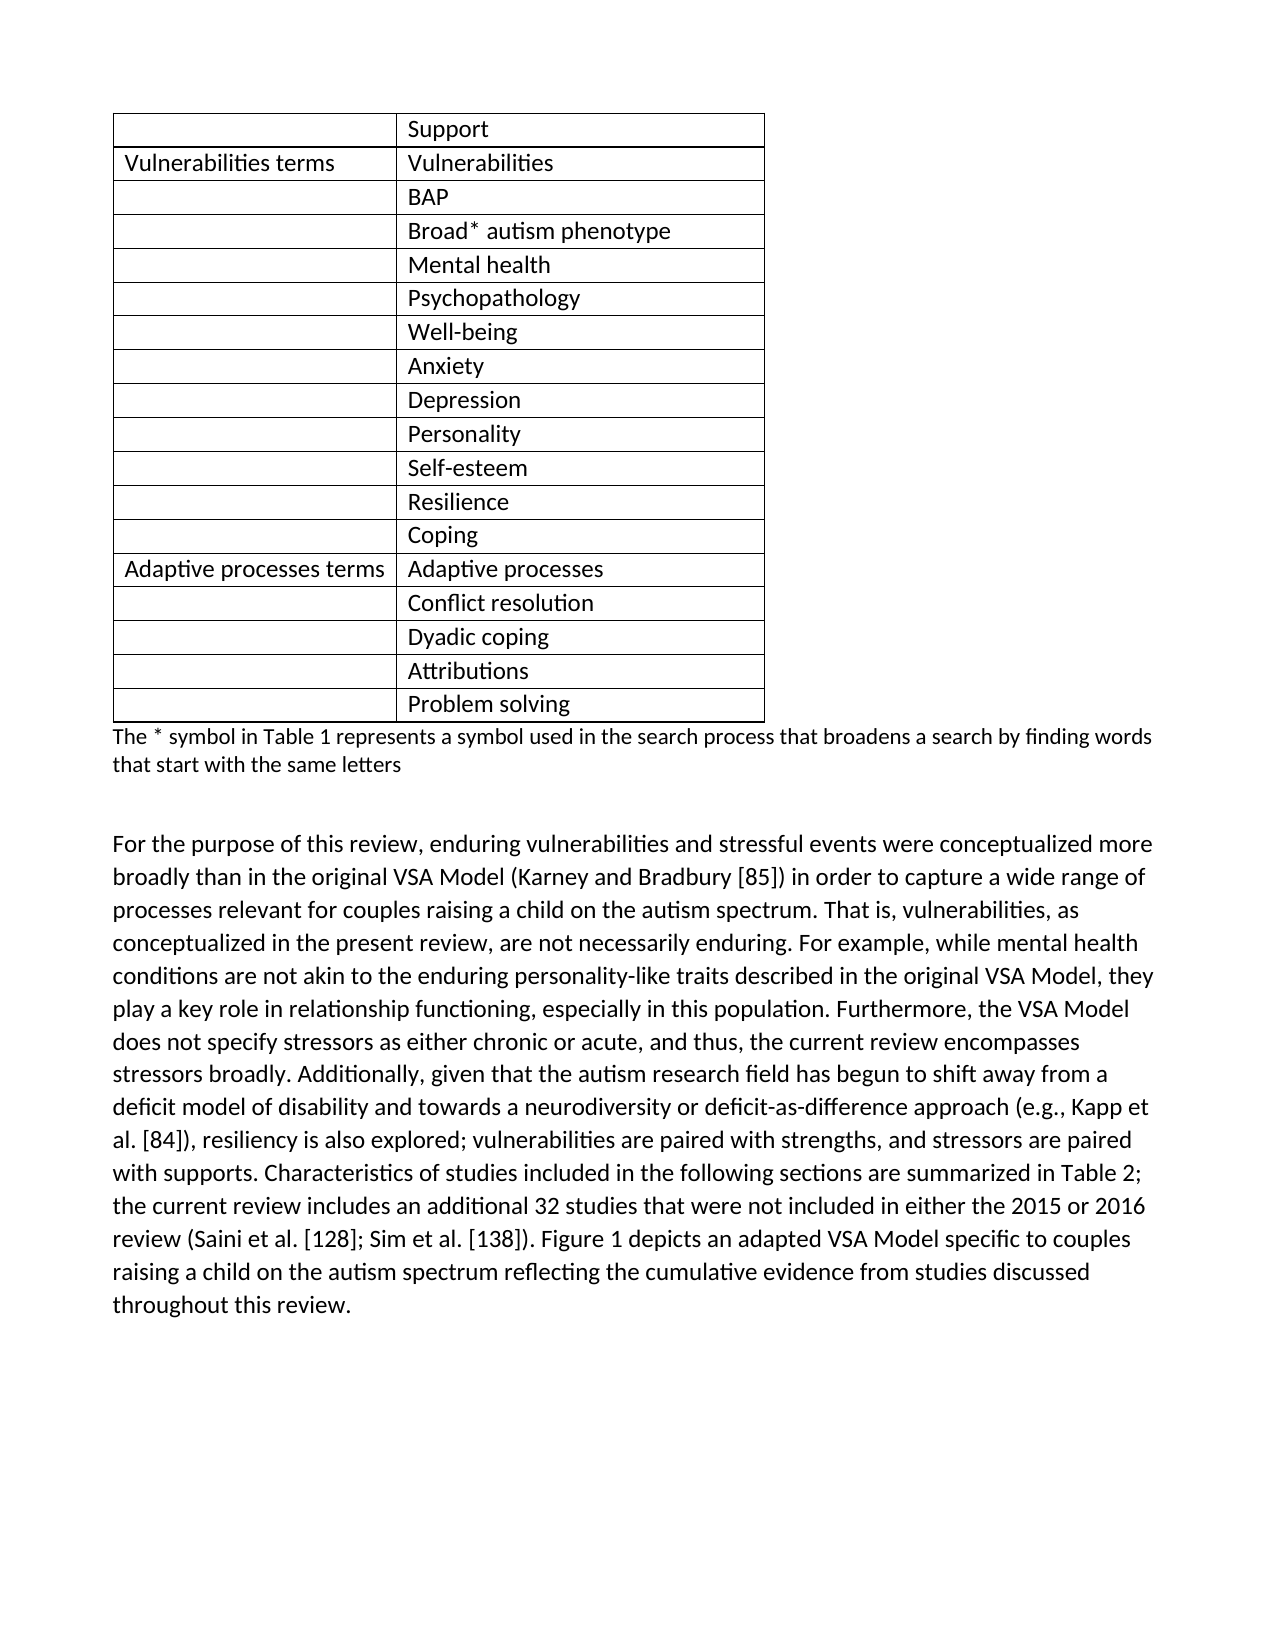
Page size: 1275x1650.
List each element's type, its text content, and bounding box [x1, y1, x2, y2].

table_cell Well-being [397, 316, 764, 349]
table_cell Broad* autism phenotype [397, 215, 764, 248]
table_cell [114, 114, 396, 146]
table_cell [114, 418, 396, 451]
table_cell Conflict resolution [397, 587, 764, 620]
table_cell Support [397, 114, 764, 146]
table_cell Adaptive processes [397, 554, 764, 586]
table_cell Dyadic coping [397, 621, 764, 654]
table_cell [114, 486, 396, 518]
table_cell Self-esteem [397, 452, 764, 485]
table_cell [114, 689, 396, 721]
table_cell Mental health [397, 249, 764, 282]
table_cell BAP [397, 181, 764, 214]
table_cell Depression [397, 384, 764, 417]
table_cell [114, 350, 396, 383]
table_cell [114, 587, 396, 620]
table_cell Coping [397, 520, 764, 552]
table_cell Personality [397, 418, 764, 451]
text The * symbol in Table 1 represents a symbol used in the search process that broadens a search by finding words that start with the same letters [112, 722, 1162, 778]
table_cell Problem solving [397, 689, 764, 721]
table_cell Adaptive processes terms [114, 554, 396, 586]
table_cell Psychopathology [397, 283, 764, 315]
table_cell [114, 316, 396, 349]
table_cell [114, 283, 396, 315]
table_cell Vulnerabilities [397, 148, 764, 180]
table_cell [114, 384, 396, 417]
text For the purpose of this review, enduring vulnerabilities and stressful events were conceptualized more broadly than in the original VSA Model (Karney and Bradbury [85]) in order to capture a wide range of processes relevant for couples raising a child on the autism spectrum. That is, vulnerabilities, as conceptualized in the present review, are not necessarily enduring. For example, while mental health conditions are not akin to the enduring personality-like traits described in the original VSA Model, they play a key role in relationship functioning, especially in this population. Furthermore, the VSA Model does not specify stressors as either chronic or acute, and thus, the current review encompasses stressors broadly. Additionally, given that the autism research field has begun to shift away from a deficit model of disability and towards a neurodiversity or deficit-as-difference approach (e.g., Kapp et al. [84]), resiliency is also explored; vulnerabilities are paired with strengths, and stressors are paired with supports. Characteristics of studies included in the following sections are summarized in Table 2; the current review includes an additional 32 studies that were not included in either the 2015 or 2016 review (Saini et al. [128]; Sim et al. [138]). Figure 1 depicts an adapted VSA Model specific to couples raising a child on the autism spectrum reflecting the cumulative evidence from studies discussed throughout this review. [112, 828, 1162, 1319]
table_cell [114, 520, 396, 552]
table_cell Vulnerabilities terms [114, 148, 396, 180]
table_cell [114, 249, 396, 282]
table_cell [114, 181, 396, 214]
table_cell Attributions [397, 655, 764, 688]
table_cell [114, 452, 396, 485]
table_cell [114, 655, 396, 688]
table_cell [114, 215, 396, 248]
table_cell Resilience [397, 486, 764, 518]
table_cell Anxiety [397, 350, 764, 383]
table_cell [114, 621, 396, 654]
